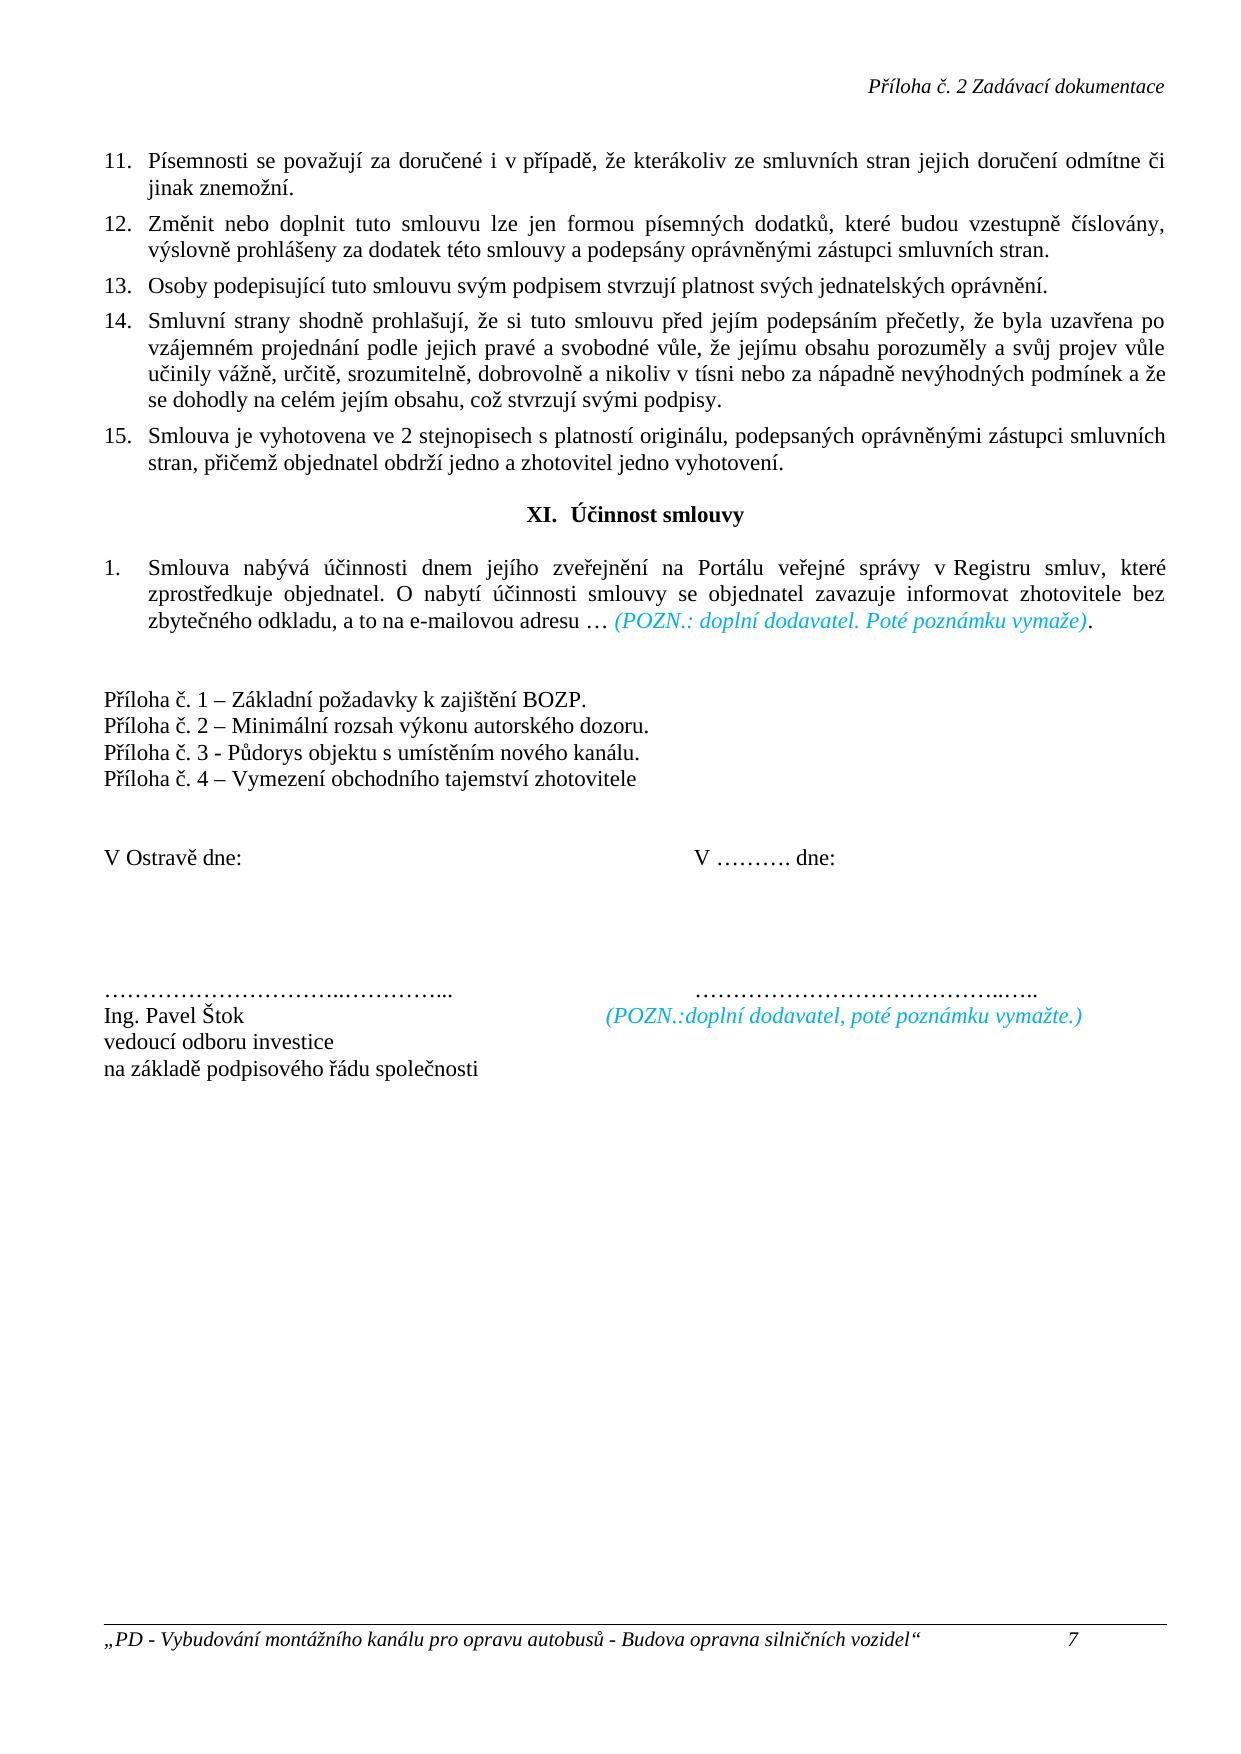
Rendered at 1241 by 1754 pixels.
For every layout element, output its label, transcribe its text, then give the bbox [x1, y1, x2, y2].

text Příloha č. 3 - Půdorys objektu s umístěním nového kanálu. [103, 738, 1167, 765]
list Smlouva je vyhotovena ve 2 stejnopisech s platností originálu, podepsaných oprávněnými zástupci smluvních stran, přičemž objednatel obdrží jedno a zhotovitel jedno vyhotovení. [103, 422, 1167, 475]
list Písemnosti se považují za doručené i v případě, že kterákoliv ze smluvních stran jejich doručení odmítne či jinak znemožní. [103, 148, 1167, 200]
list Smluvní strany shodně prohlašují, že si tuto smlouvu před jejím podepsáním přečetly, že byla uzavřena po vzájemném projednání podle jejich pravé a svobodné vůle, že jejímu obsahu porozuměly a svůj projev vůle učinily vážně, určitě, srozumitelně, dobrovolně a nikoliv v tísni nebo za nápadně nevýhodných podmínek a že se dohodly na celém jejím obsahu, což stvrzují svými podpisy. [103, 307, 1167, 413]
text Příloha č. 2 – Minimální rozsah výkonu autorského dozoru. [103, 712, 1167, 738]
list Osoby podepisující tuto smlouvu svým podpisem stvrzují platnost svých jednatelských oprávnění. [103, 272, 1167, 298]
text na základě podpisového řádu společnosti [103, 1055, 1167, 1081]
list Účinnost smlouvy [103, 501, 1167, 528]
text Ing. Pavel Štok (POZN.:doplní dodavatel, poté poznámku vymažte.) [103, 1002, 1167, 1028]
list Změnit nebo doplnit tuto smlouvu lze jen formou písemných dodatků, které budou vzestupně číslovány, výslovně prohlášeny za dodatek této smlouvy a podepsány oprávněnými zástupci smluvních stran. [103, 210, 1167, 262]
text Příloha č. 4 – Vymezení obchodního tajemství zhotovitele [103, 765, 1167, 791]
text …………………………..…………... …………………………………..….. [103, 976, 1167, 1002]
text V Ostravě dne: V ………. dne: [103, 844, 1167, 870]
text vedoucí odboru investice [103, 1028, 1167, 1055]
text Příloha č. 1 – Základní požadavky k zajištění BOZP. [103, 686, 1167, 712]
list Smlouva nabývá účinnosti dnem jejího zveřejnění na Portálu veřejné správy v Registru smluv, které zprostředkuje objednatel. O nabytí účinnosti smlouvy se objednatel zavazuje informovat zhotovitele bez zbytečného odkladu, a to na e-mailovou adresu … (POZN.: doplní dodavatel. Poté poznámku vymaže). [103, 554, 1167, 633]
